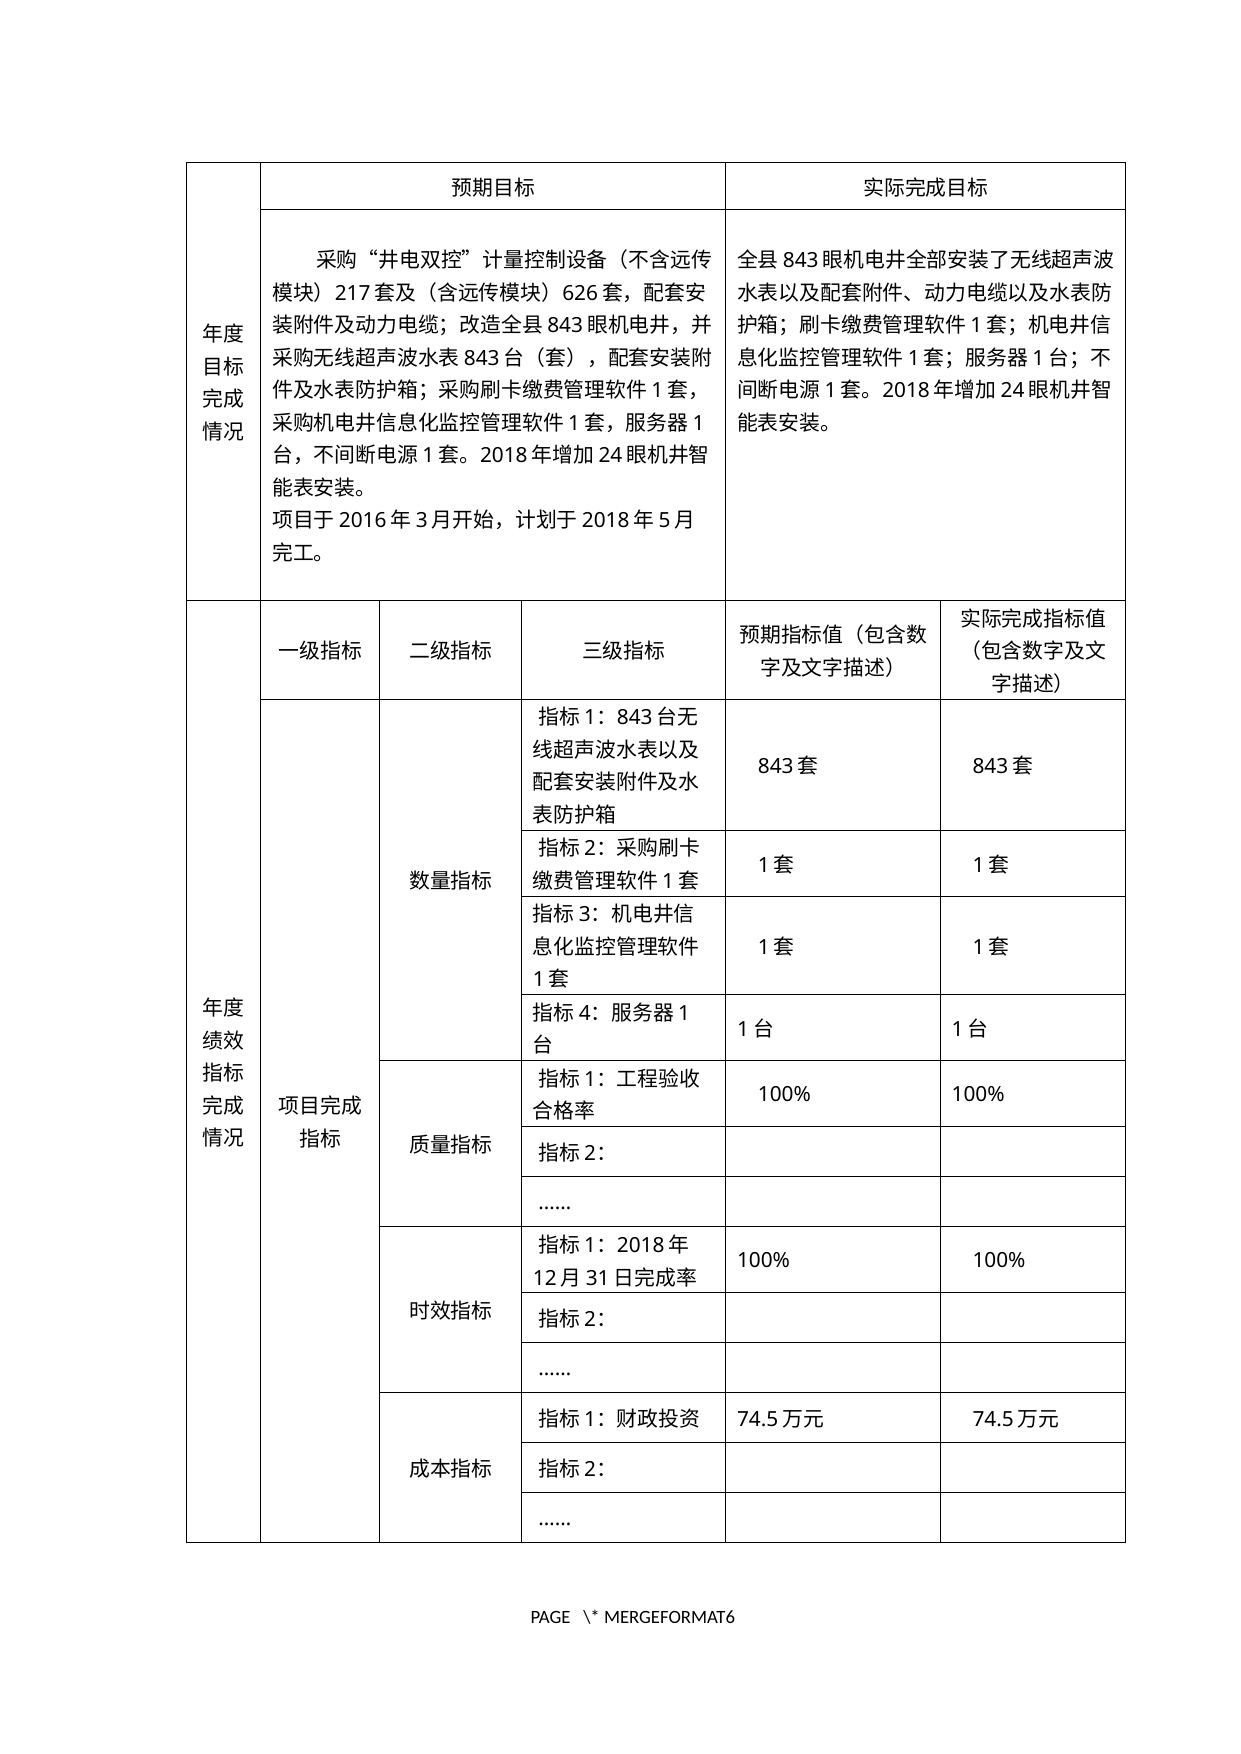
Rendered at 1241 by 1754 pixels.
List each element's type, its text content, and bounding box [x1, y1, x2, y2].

table_cell 二级指标 [380, 601, 521, 698]
table_cell [726, 1493, 940, 1542]
table_cell 实际完成指标值（包含数字及文字描述） [941, 601, 1125, 698]
table_cell 1套 [726, 831, 940, 896]
table_cell 1套 [941, 831, 1125, 896]
table_cell 1套 [941, 897, 1125, 994]
table_cell 100% [941, 1227, 1125, 1292]
table_cell 指标1：843台无线超声波水表以及配套安装附件及水表防护箱 [522, 700, 725, 829]
table_cell 指标2：采购刷卡缴费管理软件1套 [522, 831, 725, 896]
table_cell …… [522, 1493, 725, 1542]
table_cell 采购“井电双控”计量控制设备（不含远传模块）217套及（含远传模块）626套，配套安装附件及动力电缆；改造全县843眼机电井，并采购无线超声波水表843台（套），配套安装附件及水表防护箱；采购刷卡缴费管理软件1套，采购机电井信息化监控管理软件1套，服务器1台，不间断电源1套。2018年增加24眼机井智能表安装。 项目于2016年3月开始，计划于2018年5月完工。 [261, 210, 725, 600]
table_cell 74.5万元 [941, 1393, 1125, 1442]
table_cell 指标4：服务器1台 [522, 995, 725, 1060]
table_cell 100% [726, 1227, 940, 1292]
table_cell [941, 1443, 1125, 1492]
table_cell [726, 1443, 940, 1492]
table_cell [941, 1493, 1125, 1542]
table_cell 1台 [726, 995, 940, 1060]
table_cell 项目完成指标 [261, 700, 379, 1542]
table_cell 1套 [726, 897, 940, 994]
table_cell 指标1：工程验收合格率 [522, 1061, 725, 1126]
table_cell 100% [941, 1061, 1125, 1126]
table_cell 年度 绩效 指标 完成 情况 [187, 601, 260, 1542]
table_cell 质量指标 [380, 1061, 521, 1226]
table_cell 成本指标 [380, 1393, 521, 1542]
table_cell [941, 1127, 1125, 1176]
table_cell 实际完成目标 [726, 163, 1125, 209]
table_cell 数量指标 [380, 700, 521, 1060]
table_cell 预期指标值（包含数字及文字描述） [726, 601, 940, 698]
table_cell 100% [726, 1061, 940, 1126]
table_cell [941, 1293, 1125, 1342]
table_cell 指标2： [522, 1127, 725, 1176]
table_cell 一级指标 [261, 601, 379, 698]
table_cell 指标3：机电井信息化监控管理软件1套 [522, 897, 725, 994]
table_cell …… [522, 1343, 725, 1392]
table_cell 843套 [941, 700, 1125, 829]
table_cell 预期目标 [261, 163, 725, 209]
table_cell 指标2： [522, 1443, 725, 1492]
table_cell 指标2： [522, 1293, 725, 1342]
table_cell 843套 [726, 700, 940, 829]
table_cell 年度 目标 完成 情况 [187, 163, 260, 600]
table_cell 全县843眼机电井全部安装了无线超声波水表以及配套附件、动力电缆以及水表防护箱；刷卡缴费管理软件1套；机电井信息化监控管理软件1套；服务器1台；不间断电源1套。2018年增加24眼机井智能表安装。 [726, 210, 1125, 600]
table_cell 指标1：财政投资 [522, 1393, 725, 1442]
table_cell 指标1：2018年12月31日完成率 [522, 1227, 725, 1292]
table_cell [726, 1293, 940, 1342]
table_cell [941, 1343, 1125, 1392]
table_cell [726, 1127, 940, 1176]
table_cell 三级指标 [522, 601, 725, 698]
table_cell 74.5万元 [726, 1393, 940, 1442]
table_cell …… [522, 1177, 725, 1226]
table_cell [726, 1343, 940, 1392]
table_cell 时效指标 [380, 1227, 521, 1392]
table_cell [941, 1177, 1125, 1226]
table_cell [726, 1177, 940, 1226]
table_cell 1台 [941, 995, 1125, 1060]
